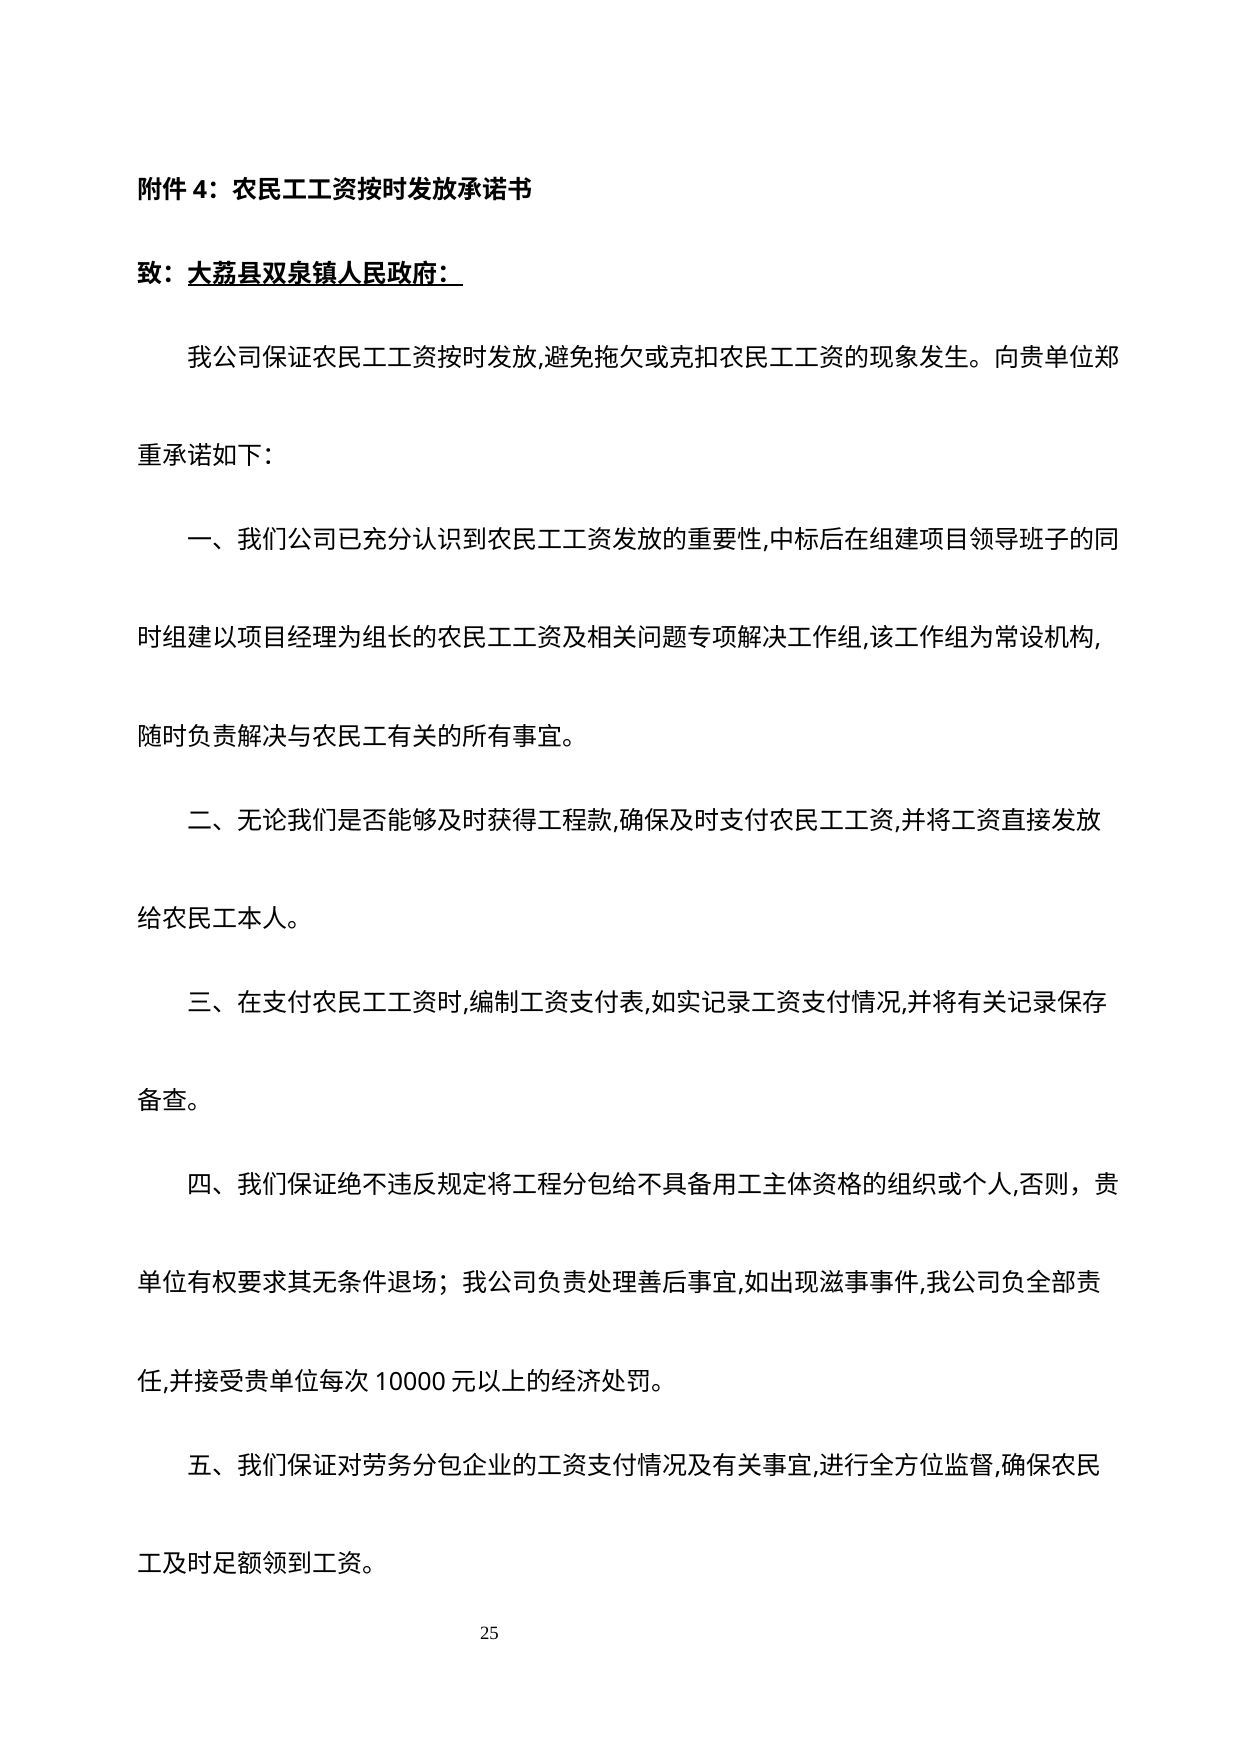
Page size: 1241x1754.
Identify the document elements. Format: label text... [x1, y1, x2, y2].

text 三、在支付农民工工资时,编制工资支付表,如实记录工资支付情况,并将有关记录保存备查。 [138, 968, 1122, 1132]
text 我公司保证农民工工资按时发放,避免拖欠或克扣农民工工资的现象发生。向贵单位郑重承诺如下： [138, 323, 1122, 487]
text 一、我们公司已充分认识到农民工工资发放的重要性,中标后在组建项目领导班子的同时组建以项目经理为组长的农民工工资及相关问题专项解决工作组,该工作组为常设机构,随时负责解决与农民工有关的所有事宜。 [138, 505, 1122, 767]
text 致：大荔县双泉镇人民政府： [138, 239, 1122, 304]
text 五、我们保证对劳务分包企业的工资支付情况及有关事宜,进行全方位监督,确保农民工及时足额领到工资。 [138, 1430, 1122, 1594]
text 四、我们保证绝不违反规定将工程分包给不具备用工主体资格的组织或个人,否则，贵单位有权要求其无条件退场；我公司负责处理善后事宜,如出现滋事事件,我公司负全部责任,并接受贵单位每次10000元以上的经济处罚。 [138, 1150, 1122, 1412]
text 二、无论我们是否能够及时获得工程款,确保及时支付农民工工资,并将工资直接发放给农民工本人。 [138, 785, 1122, 949]
text 附件4：农民工工资按时发放承诺书 [138, 155, 1122, 221]
